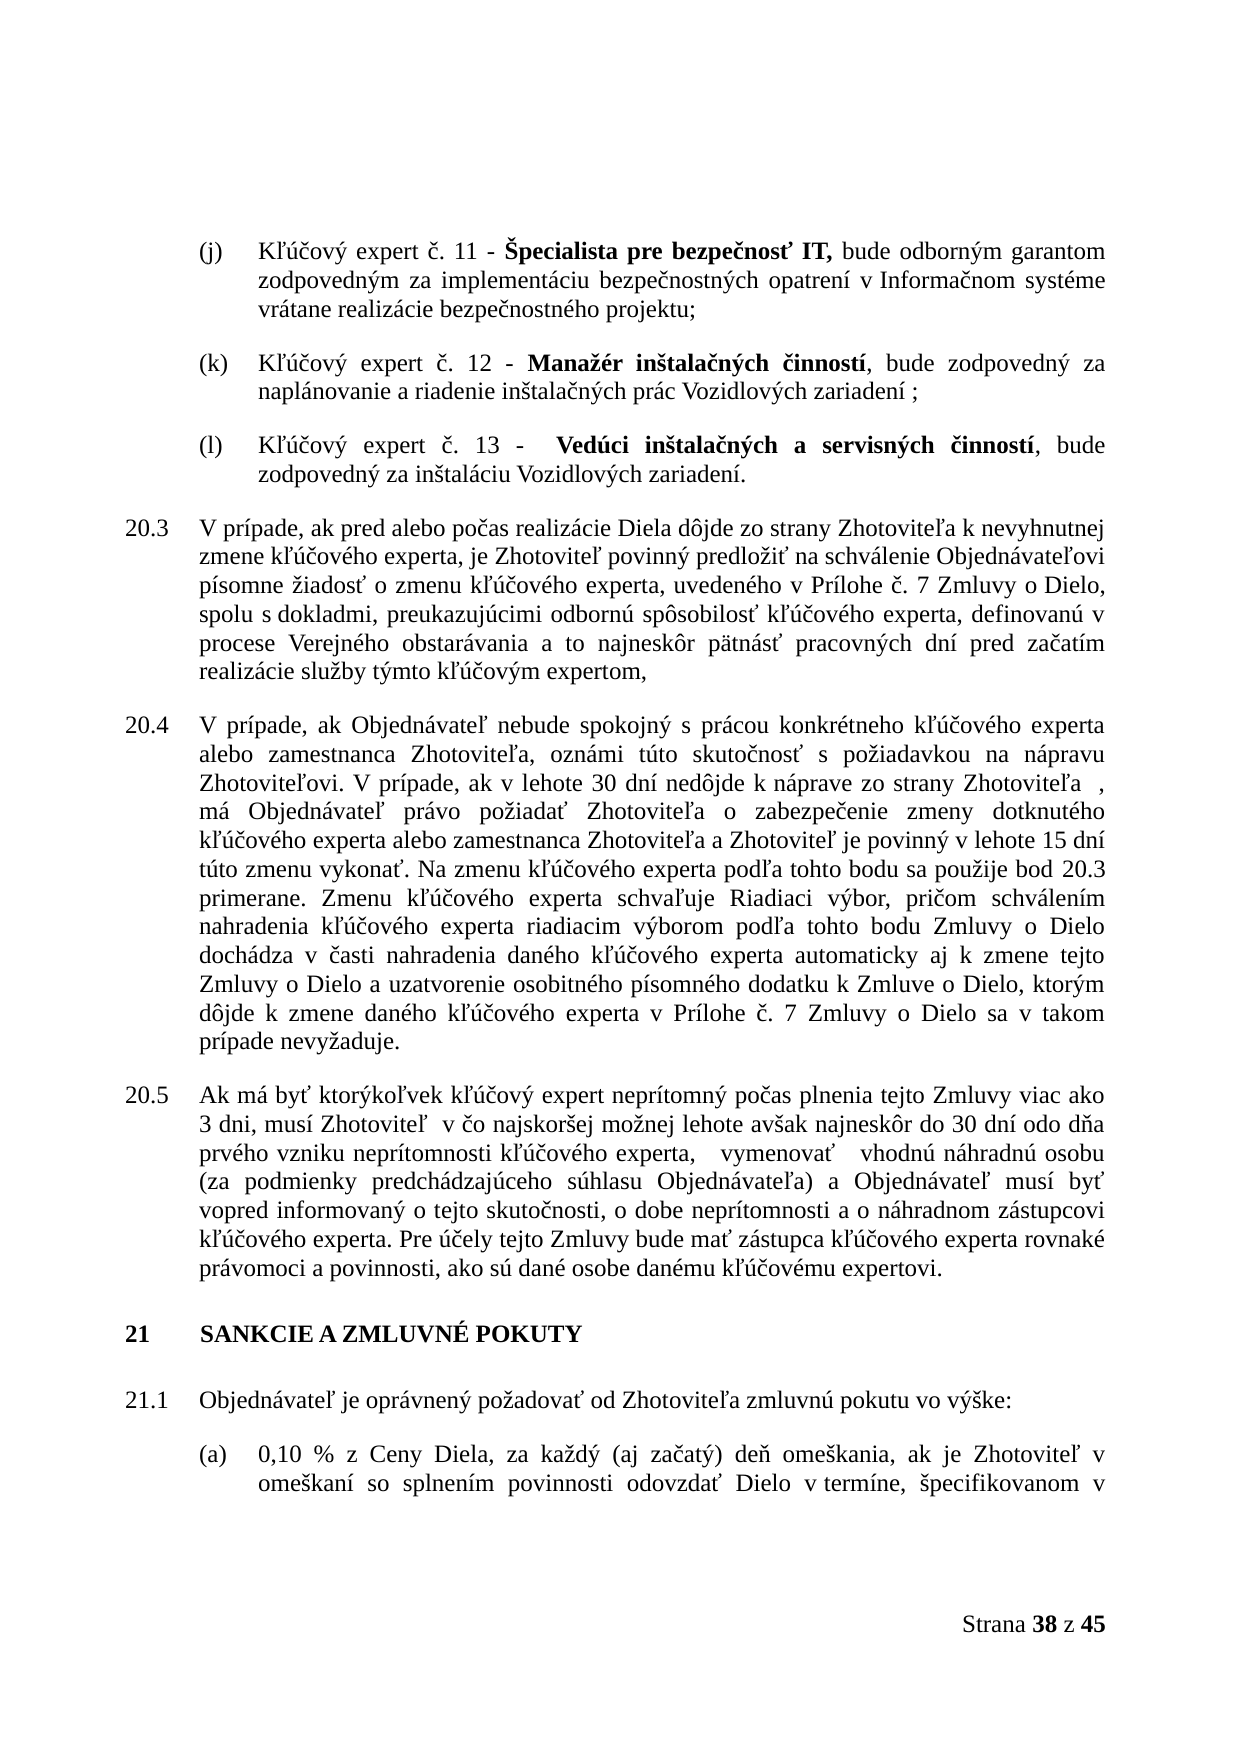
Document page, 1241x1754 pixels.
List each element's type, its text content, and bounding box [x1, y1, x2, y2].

list V prípade, ak Objednávateľ nebude spokojný s prácou konkrétneho kľúčového experta alebo zamestnanca Zhotoviteľa, oznámi túto skutočnosť s požiadavkou na nápravu Zhotoviteľovi. V prípade, ak v lehote 30 dní nedôjde k náprave zo strany Zhotoviteľa , má Objednávateľ právo požiadať Zhotoviteľa o zabezpečenie zmeny dotknutého kľúčového experta alebo zamestnanca Zhotoviteľa a Zhotoviteľ je povinný v lehote 15 dní túto zmenu vykonať. Na zmenu kľúčového experta podľa tohto bodu sa použije bod 20.3 primerane. Zmenu kľúčového experta schvaľuje Riadiaci výbor, pričom schválením nahradenia kľúčového experta riadiacim výborom podľa tohto bodu Zmluvy o Dielo dochádza v časti nahradenia daného kľúčového experta automaticky aj k zmene tejto Zmluvy o Dielo a uzatvorenie osobitného písomného dodatku k Zmluve o Dielo, ktorým dôjde k zmene daného kľúčového experta v Prílohe č. 7 Zmluvy o Dielo sa v takom prípade nevyžaduje. [125, 710, 1106, 1055]
list Kľúčový expert č. 12 - Manažér inštalačných činností, bude zodpovedný za naplánovanie a riadenie inštalačných prác Vozidlových zariadení ; [199, 348, 1106, 405]
list Kľúčový expert č. 11 - Špecialista pre bezpečnosť IT, bude odborným garantom zodpovedným za implementáciu bezpečnostných opatrení v Informačnom systéme vrátane realizácie bezpečnostného projektu; [199, 236, 1106, 323]
list SANKCIE A ZMLUVNÉ POKUTY [125, 1319, 1106, 1348]
list Ak má byť ktorýkoľvek kľúčový expert neprítomný počas plnenia tejto Zmluvy viac ako 3 dni, musí Zhotoviteľ v čo najskoršej možnej lehote avšak najneskôr do 30 dní odo dňa prvého vzniku neprítomnosti kľúčového experta, vymenovať vhodnú náhradnú osobu (za podmienky predchádzajúceho súhlasu Objednávateľa) a Objednávateľ musí byť vopred informovaný o tejto skutočnosti, o dobe neprítomnosti a o náhradnom zástupcovi kľúčového experta. Pre účely tejto Zmluvy bude mať zástupca kľúčového experta rovnaké právomoci a povinnosti, ako sú dané osobe danému kľúčovému expertovi. [125, 1080, 1106, 1281]
list Objednávateľ je oprávnený požadovať od Zhotoviteľa zmluvnú pokutu vo výške: [125, 1385, 1106, 1414]
list Kľúčový expert č. 13 - Vedúci inštalačných a servisných činností, bude zodpovedný za inštaláciu Vozidlových zariadení. [199, 430, 1106, 488]
list V prípade, ak pred alebo počas realizácie Diela dôjde zo strany Zhotoviteľa k nevyhnutnej zmene kľúčového experta, je Zhotoviteľ povinný predložiť na schválenie Objednávateľovi písomne žiadosť o zmenu kľúčového experta, uvedeného v Prílohe č. 7 Zmluvy o Dielo, spolu s dokladmi, preukazujúcimi odbornú spôsobilosť kľúčového experta, definovanú v procese Verejného obstarávania a to najneskôr pätnásť pracovných dní pred začatím realizácie služby týmto kľúčovým expertom, [125, 513, 1106, 685]
